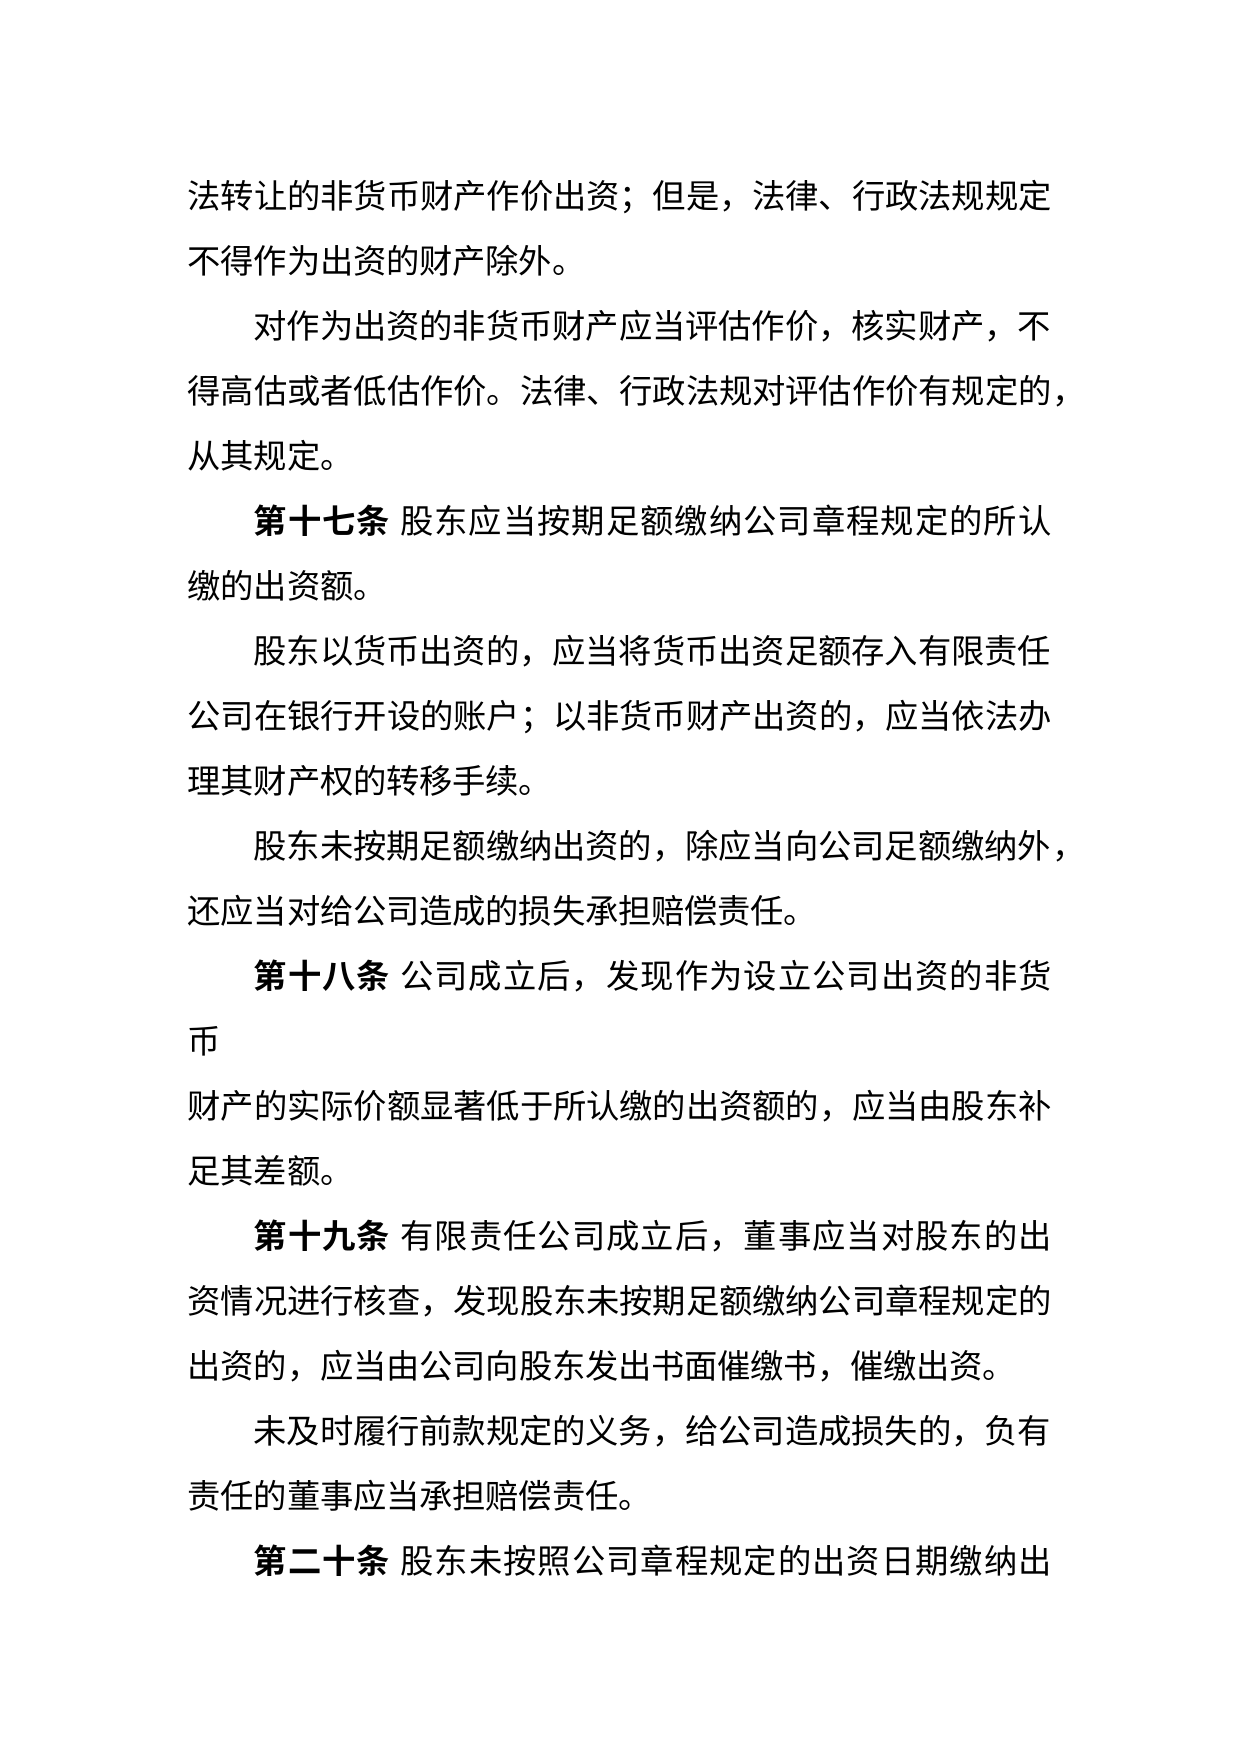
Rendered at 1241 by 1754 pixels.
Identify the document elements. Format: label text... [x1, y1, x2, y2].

text 财产的实际价额显著低于所认缴的出资额的，应当由股东补足其差额。 [187, 1072, 1053, 1202]
text 股东以货币出资的，应当将货币出资足额存入有限责任公司在银行开设的账户；以非货币财产出资的，应当依法办理其财产权的转移手续。 [187, 617, 1053, 812]
text 第十七条 股东应当按期足额缴纳公司章程规定的所认缴的出资额。 [187, 487, 1053, 617]
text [187, 1527, 1053, 1592]
text 第十九条 有限责任公司成立后，董事应当对股东的出资情况进行核查，发现股东未按期足额缴纳公司章程规定的出资的，应当由公司向股东发出书面催缴书，催缴出资。 [187, 1202, 1053, 1397]
text 股东未按期足额缴纳出资的，除应当向公司足额缴纳外，还应当对给公司造成的损失承担赔偿责任。 [187, 812, 1053, 942]
text 对作为出资的非货币财产应当评估作价，核实财产，不得高估或者低估作价。法律、行政法规对评估作价有规定的，从其规定。 [187, 292, 1053, 487]
text 第十八条 公司成立后，发现作为设立公司出资的非货币 [187, 942, 1053, 1072]
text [187, 162, 1053, 292]
text 未及时履行前款规定的义务，给公司造成损失的，负有责任的董事应当承担赔偿责任。 [187, 1397, 1053, 1527]
